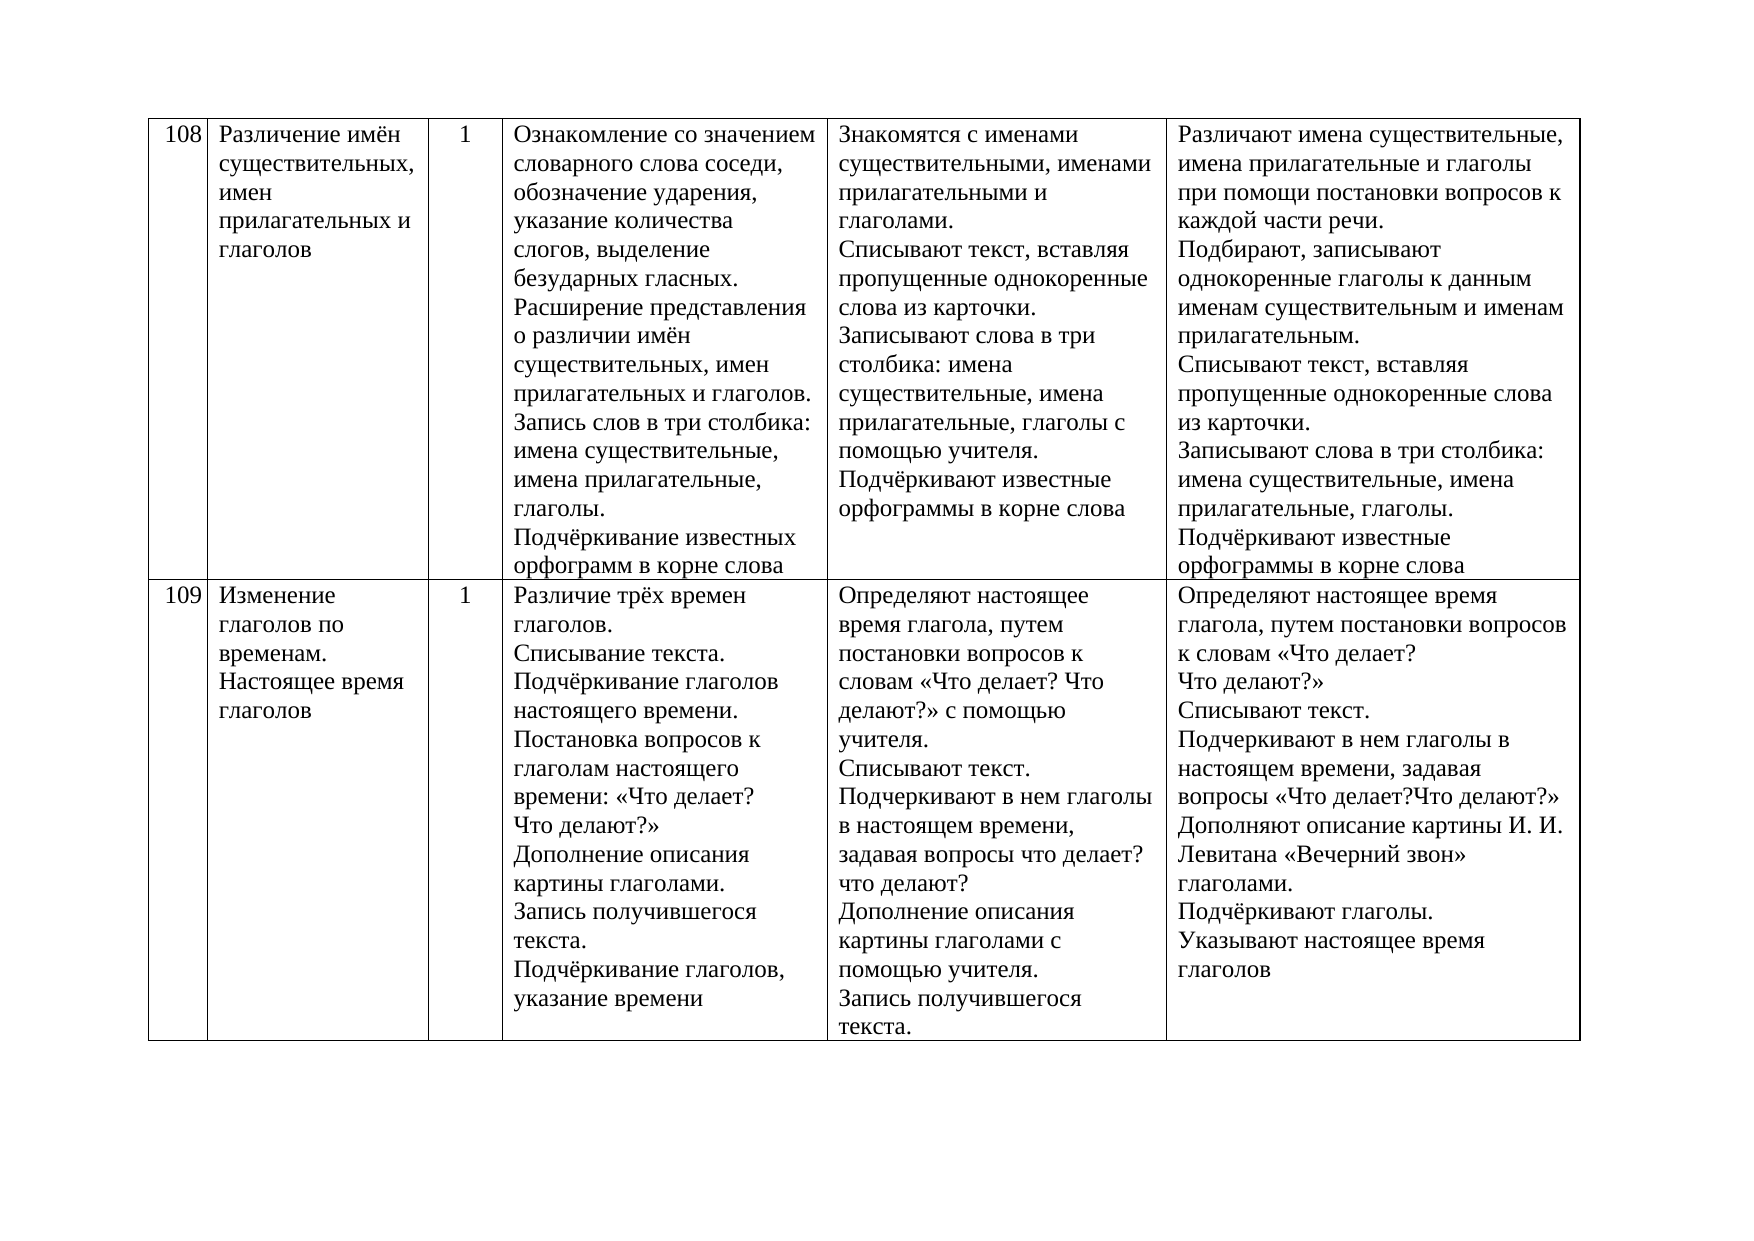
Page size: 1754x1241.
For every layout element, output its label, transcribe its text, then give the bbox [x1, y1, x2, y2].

table_cell Знакомятся с именами существительными, именами прилагательными и глаголами. Списывают текст, вставляя пропущенные однокоренные слова из карточки. Записывают слова в три столбика: имена существительные, имена прилагательные, глаголы с помощью учителя. Подчёркивают известные орфограммы в корне слова [828, 119, 1166, 579]
table_cell Различение имён существительных, имен прилагательных и глаголов [208, 119, 428, 579]
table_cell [208, 580, 428, 1040]
table_cell 1 [429, 119, 502, 579]
table_cell 109 [149, 580, 207, 1040]
table_cell Ознакомление со значением словарного слова соседи, обозначение ударения, указание количества слогов, выделение безударных гласных. Расширение представления о различии имён существительных, имен прилагательных и глаголов. Запись слов в три столбика: имена существительные, имена прилагательные, глаголы. Подчёркивание известных орфограмм в корне слова [503, 119, 827, 579]
table_cell 1 [429, 580, 502, 1040]
table_cell 108 [149, 119, 207, 579]
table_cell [503, 580, 827, 1040]
table_cell Различают имена существительные, имена прилагательные и глаголы при помощи постановки вопросов к каждой части речи. Подбирают, записывают однокоренные глаголы к данным именам существительным и именам прилагательным. Списывают текст, вставляя пропущенные однокоренные слова из карточки. Записывают слова в три столбика: имена существительные, имена прилагательные, глаголы. Подчёркивают известные орфограммы в корне слова [1167, 119, 1579, 579]
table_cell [828, 580, 1166, 1040]
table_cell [1167, 580, 1579, 1040]
